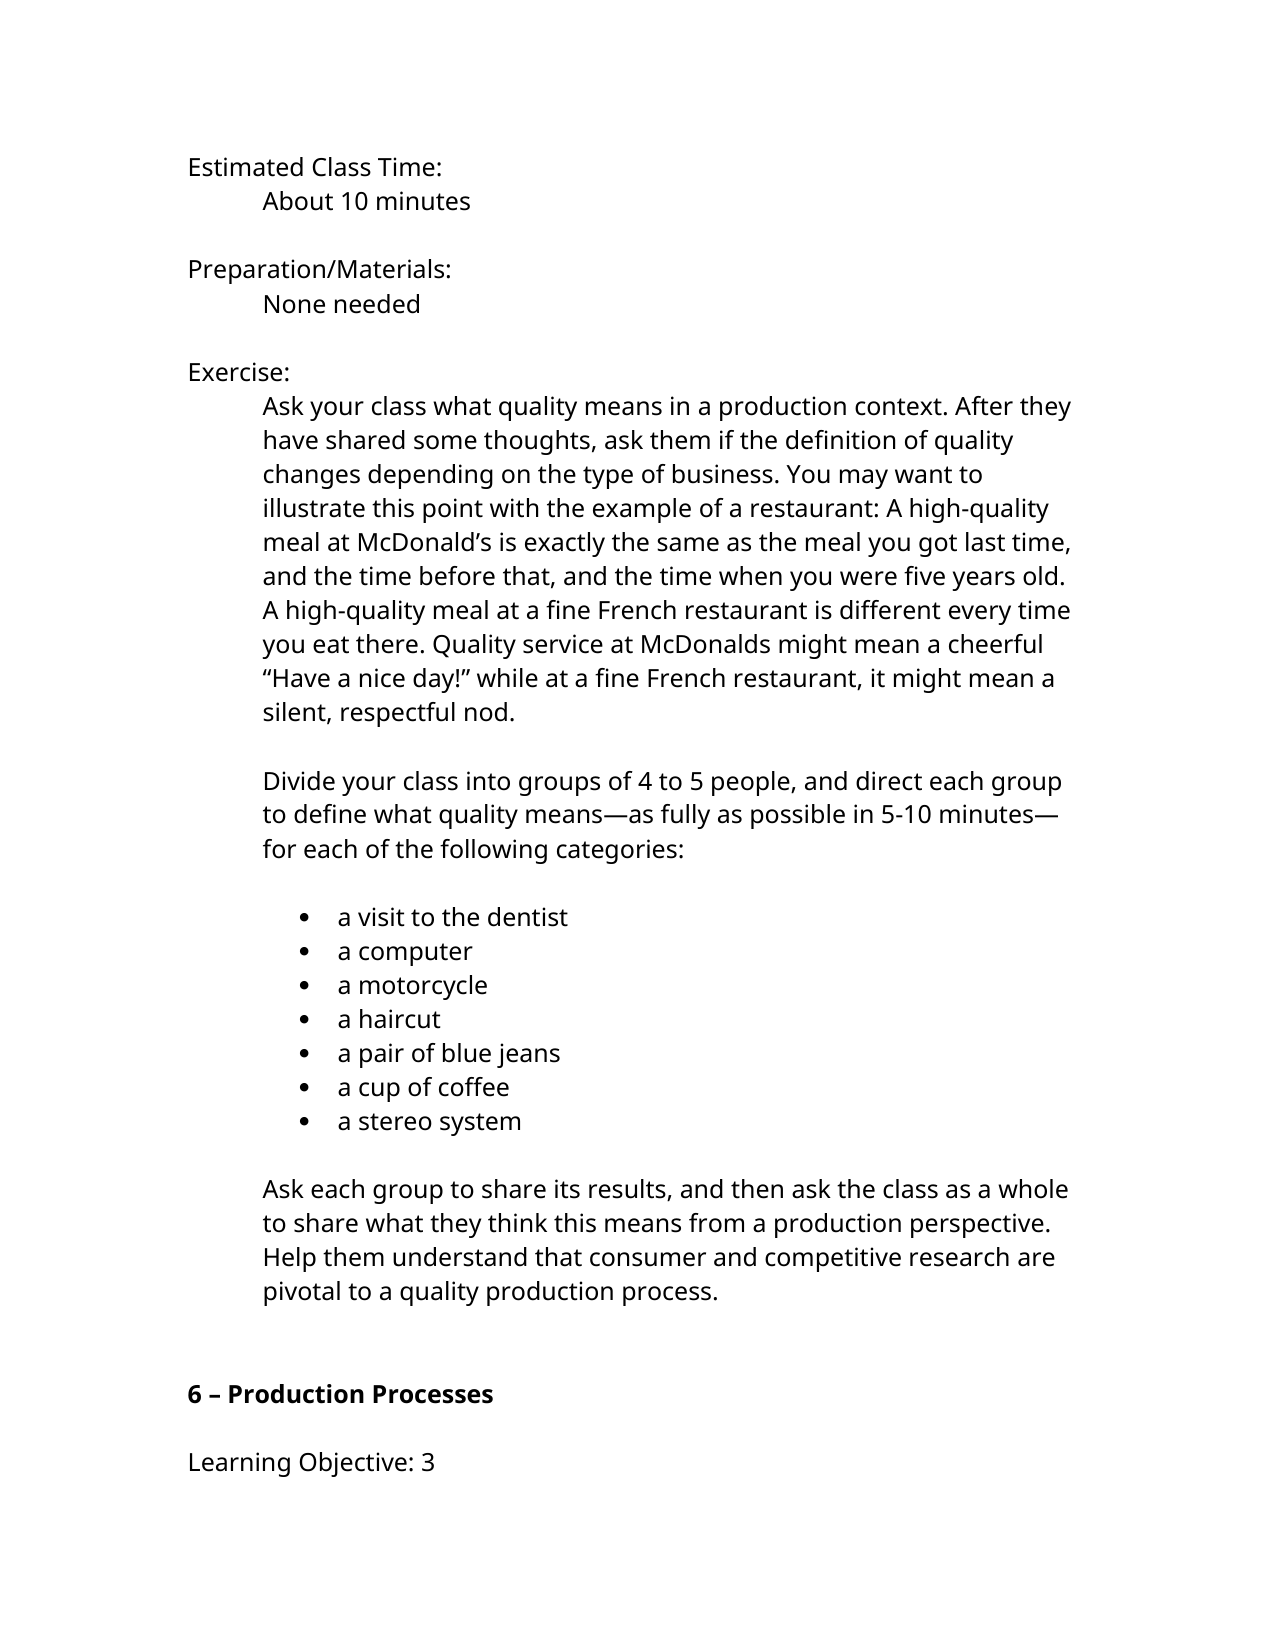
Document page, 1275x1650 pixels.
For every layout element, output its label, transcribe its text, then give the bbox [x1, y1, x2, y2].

subtitle 6 – Production Processes [187, 1376, 1087, 1410]
list a pair of blue jeans [300, 1036, 1087, 1070]
list a motorcycle [300, 967, 1087, 1002]
list a computer [300, 933, 1087, 967]
list a haircut [300, 1002, 1087, 1036]
list a cup of coffee [300, 1070, 1087, 1104]
text Learning Objective: 3 [187, 1444, 1087, 1478]
text Ask your class what quality means in a production context. After they have shared some thoughts, ask them if the definition of quality changes depending on the type of business. You may want to illustrate this point with the example of a restaurant: A high-quality meal at McDonald’s is exactly the same as the meal you got last time, and the time before that, and the time when you were five years old. A high-quality meal at a fine French restaurant is different every time you eat there. Quality service at McDonalds might mean a cheerful “Have a nice day!” while at a fine French restaurant, it might mean a silent, respectful nod. [262, 388, 1087, 729]
text Exercise: [187, 354, 1087, 388]
text Divide your class into groups of 4 to 5 people, and direct each group to define what quality means—as fully as possible in 5-10 minutes—for each of the following categories: [262, 763, 1087, 865]
text About 10 minutes [262, 184, 1087, 218]
list a stereo system [300, 1104, 1087, 1138]
text None needed [262, 286, 1087, 320]
text Ask each group to share its results, and then ask the class as a whole to share what they think this means from a production perspective. Help them understand that consumer and competitive research are pivotal to a quality production process. [262, 1172, 1087, 1308]
list a visit to the dentist [300, 899, 1087, 933]
text Estimated Class Time: [187, 150, 1087, 184]
text Preparation/Materials: [187, 252, 1087, 286]
